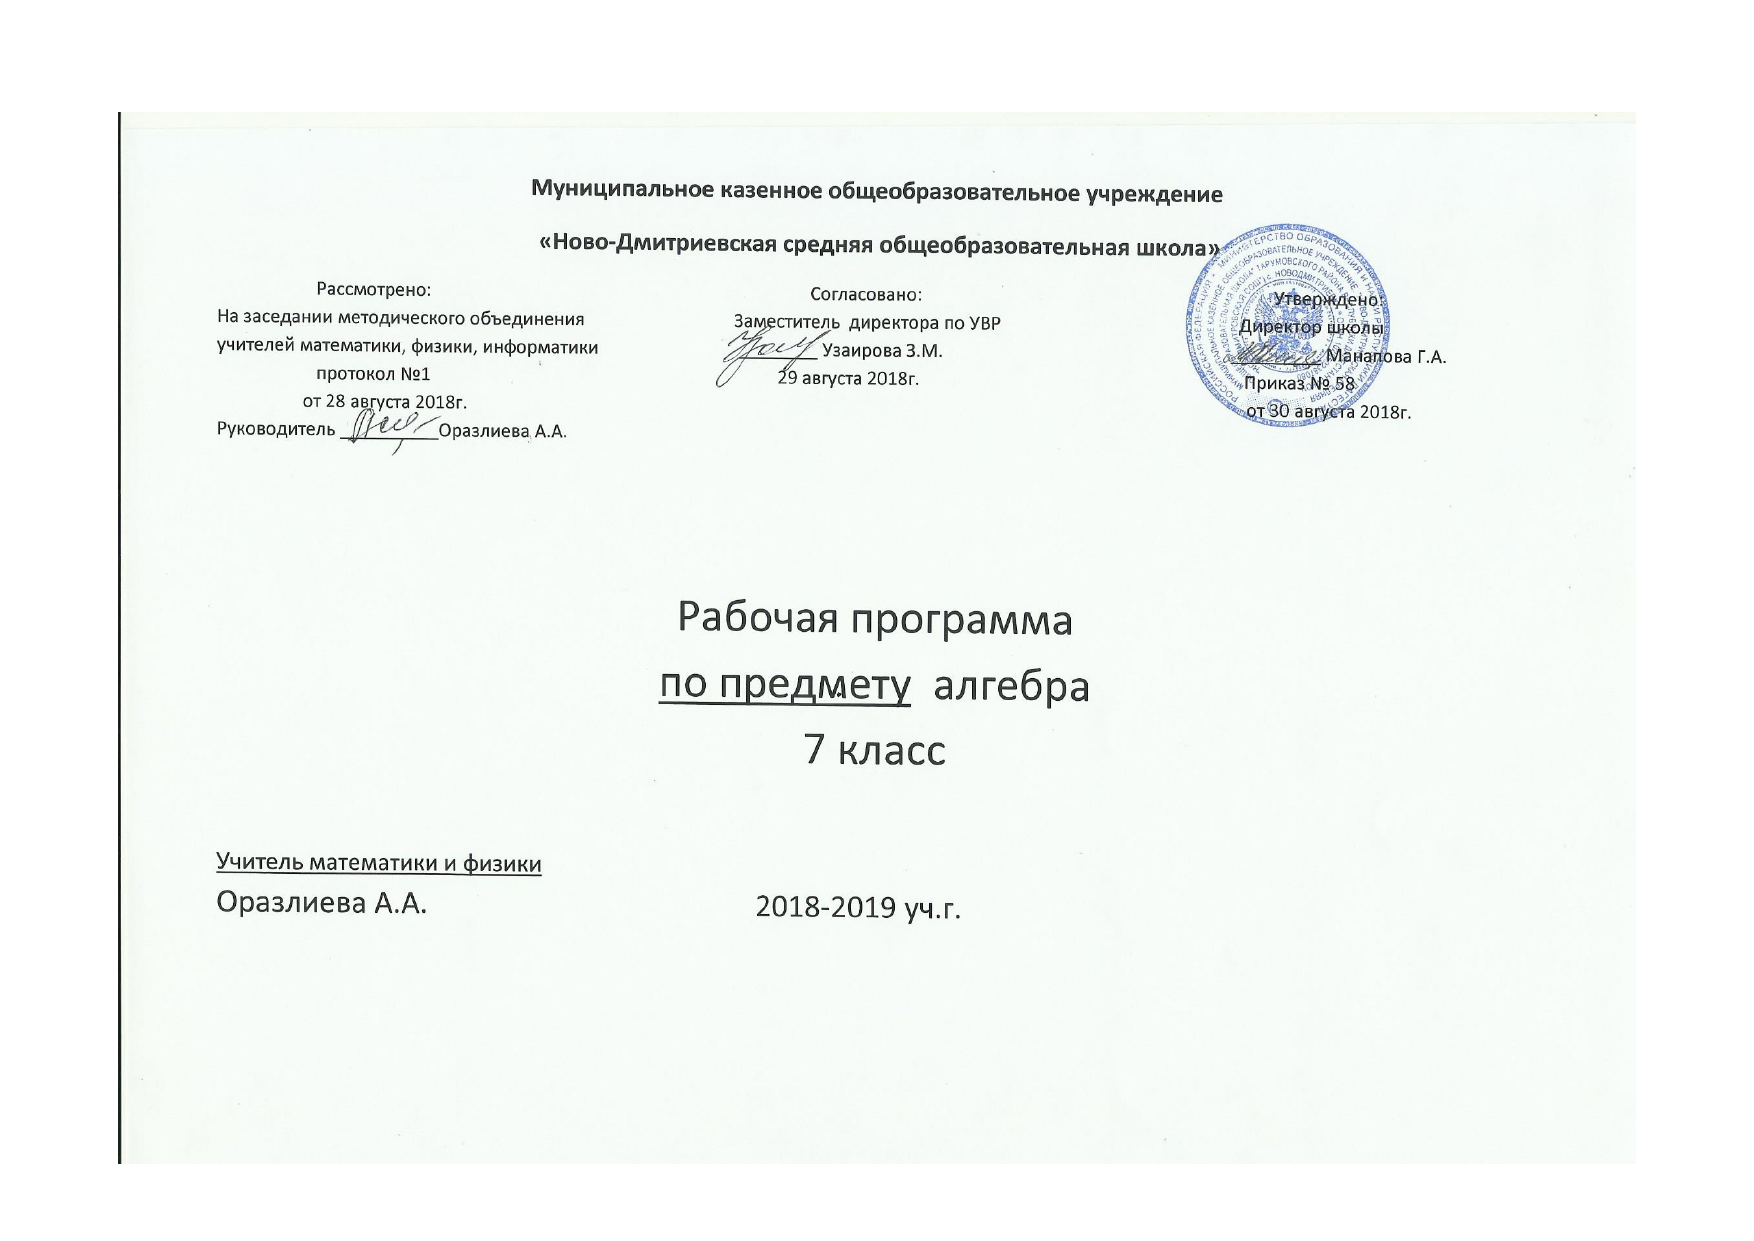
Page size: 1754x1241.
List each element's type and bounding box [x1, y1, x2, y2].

picture [118, 112, 1636, 1164]
